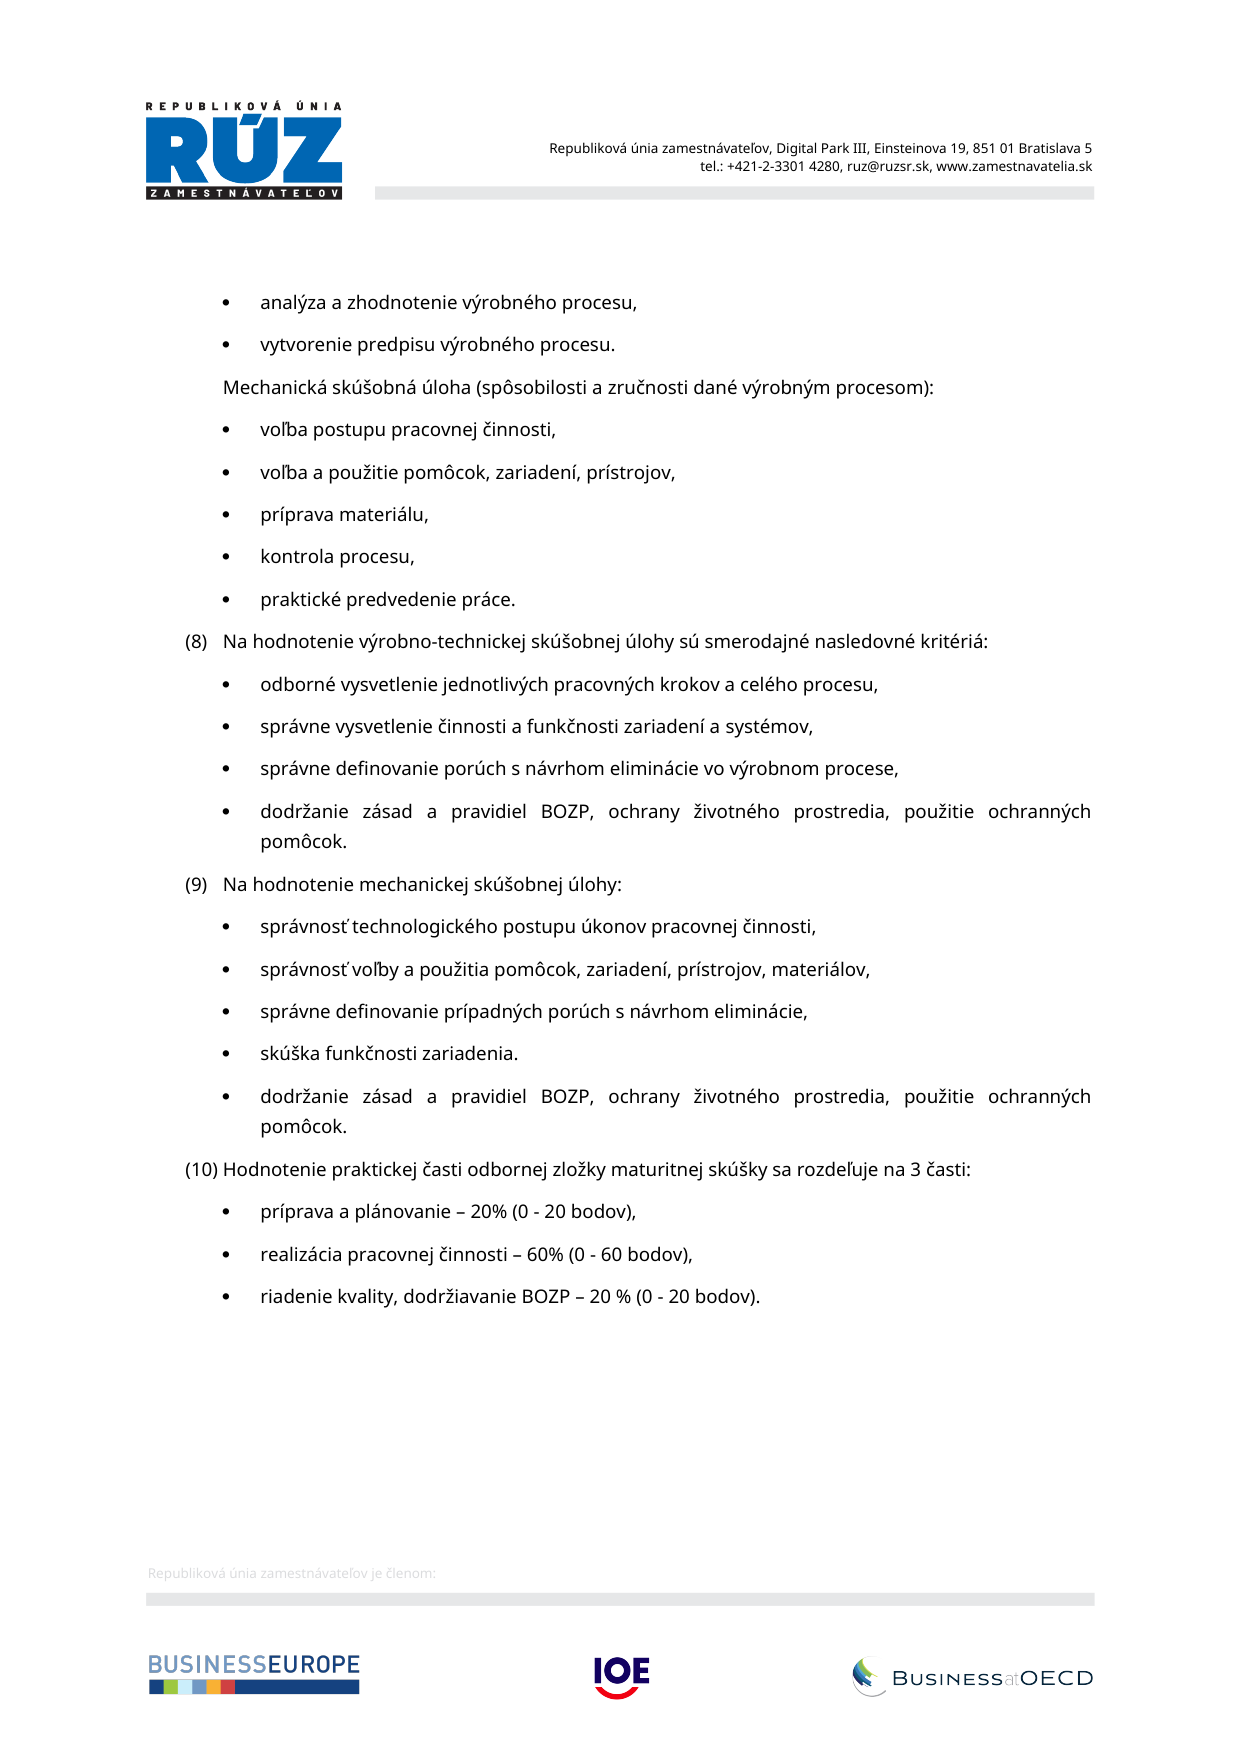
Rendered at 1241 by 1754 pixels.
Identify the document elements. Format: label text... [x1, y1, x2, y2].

list správnosť technologického postupu úkonov pracovnej činnosti, [223, 913, 1092, 939]
list vytvorenie predpisu výrobného procesu. [223, 332, 1092, 357]
picture [0, 0, 1241, 291]
list Na hodnotenie výrobno-technickej skúšobnej úlohy sú smerodajné nasledovné kritériá: [185, 628, 1092, 654]
list odborné vysvetlenie jednotlivých pracovných krokov a celého procesu, [223, 671, 1092, 696]
list Na hodnotenie mechanickej skúšobnej úlohy: [185, 871, 1092, 897]
list kontrola procesu, [223, 544, 1092, 569]
list riadenie kvality, dodržiavanie BOZP – 20 % (0 - 20 bodov). [223, 1283, 1092, 1309]
list Hodnotenie praktickej časti odbornej zložky maturitnej skúšky sa rozdeľuje na 3 časti: [185, 1156, 1092, 1182]
list praktické predvedenie práce. [223, 586, 1092, 612]
list príprava a plánovanie – 20% (0 - 20 bodov), [223, 1198, 1092, 1224]
list realizácia pracovnej činnosti – 60% (0 - 60 bodov), [223, 1241, 1092, 1266]
list dodržanie zásad a pravidiel BOZP, ochrany životného prostredia, použitie ochranných pomôcok. [223, 1083, 1092, 1139]
list správne definovanie porúch s návrhom eliminácie vo výrobnom procese, [223, 756, 1092, 781]
list voľba a použitie pomôcok, zariadení, prístrojov, [223, 459, 1092, 484]
list dodržanie zásad a pravidiel BOZP, ochrany životného prostredia, použitie ochranných pomôcok. [223, 798, 1092, 854]
picture [0, 1499, 1241, 1754]
text Mechanická skúšobná úloha (spôsobilosti a zručnosti dané výrobným procesom): [223, 374, 1092, 400]
list správnosť voľby a použitia pomôcok, zariadení, prístrojov, materiálov, [223, 956, 1092, 981]
list analýza a zhodnotenie výrobného procesu, [223, 289, 1092, 315]
list skúška funkčnosti zariadenia. [223, 1041, 1092, 1066]
list správne vysvetlenie činnosti a funkčnosti zariadení a systémov, [223, 713, 1092, 739]
list príprava materiálu, [223, 501, 1092, 527]
list správne definovanie prípadných porúch s návrhom eliminácie, [223, 998, 1092, 1024]
list voľba postupu pracovnej činnosti, [223, 417, 1092, 442]
